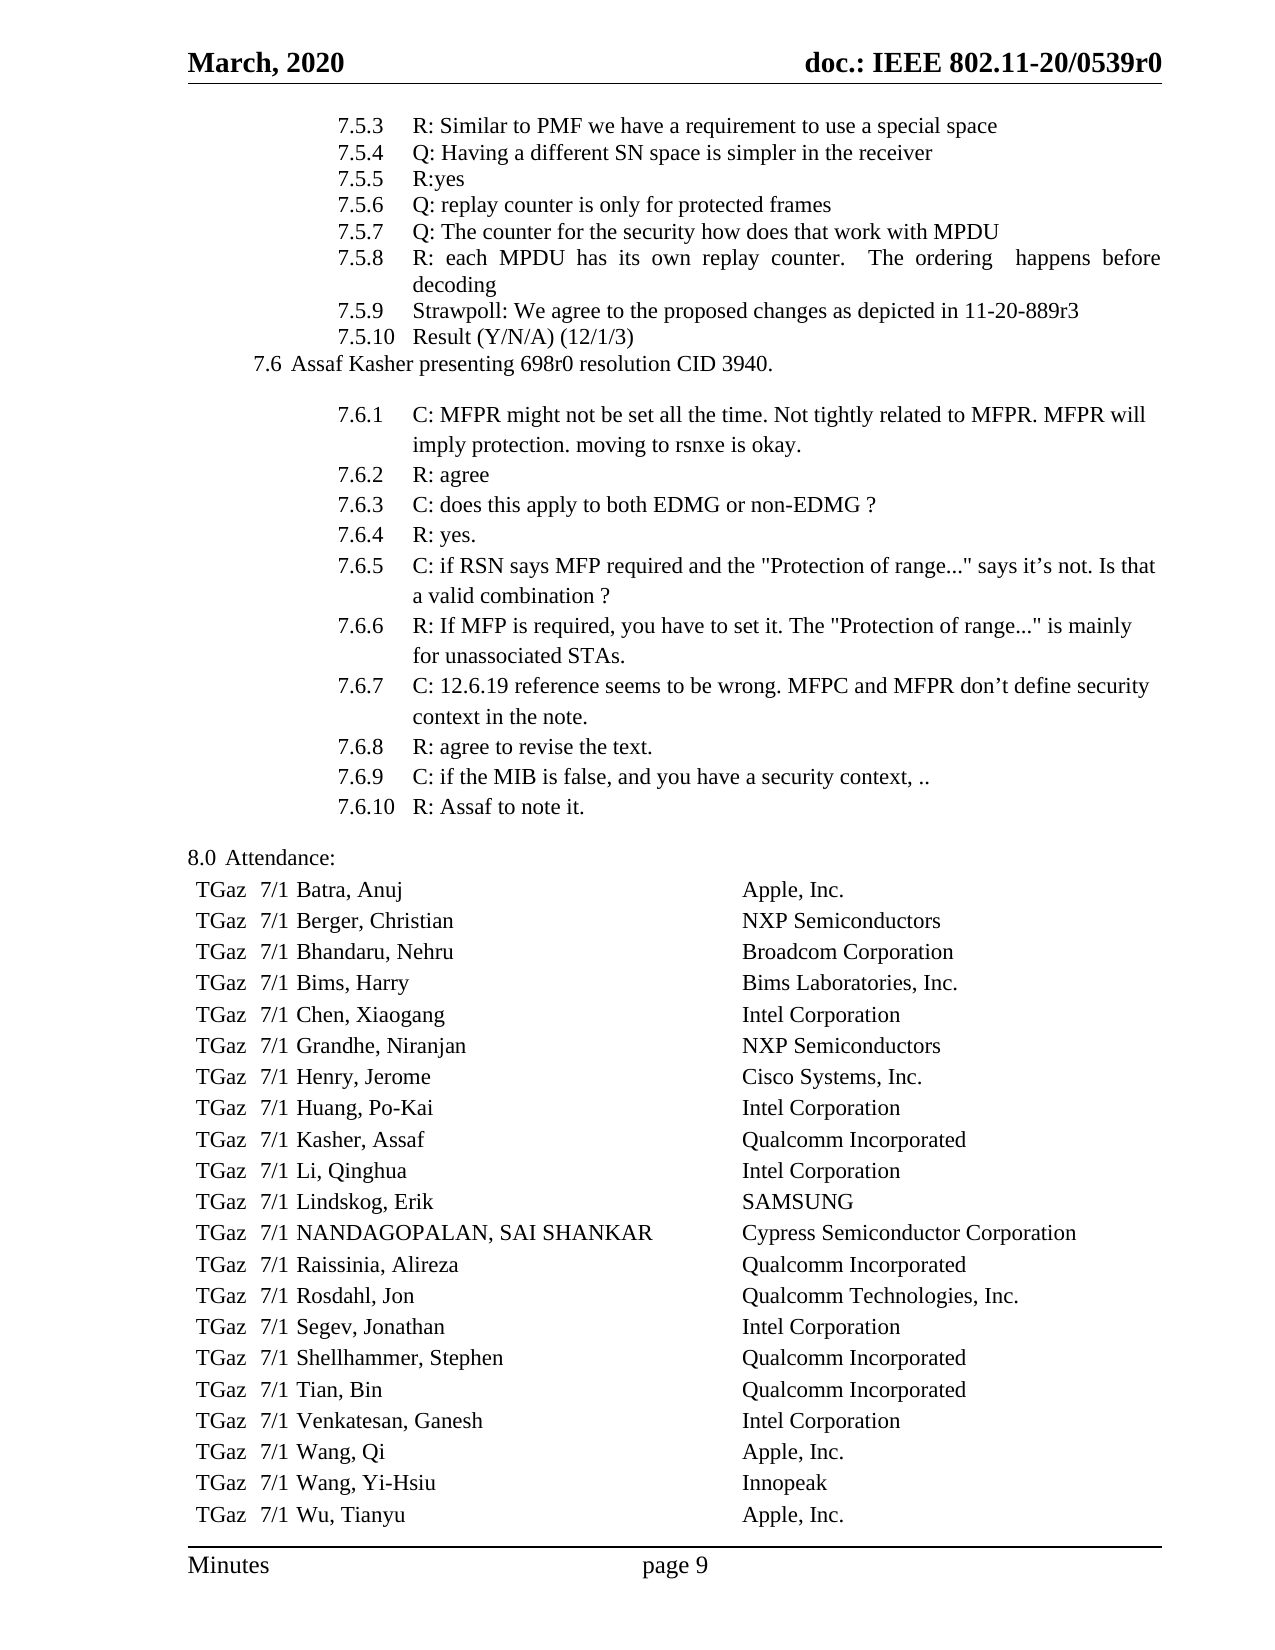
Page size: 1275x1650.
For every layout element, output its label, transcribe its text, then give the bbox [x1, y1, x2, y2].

table_cell Venkatesan, Ganesh [295, 1402, 740, 1433]
list C: MFPR might not be set all the time. Not tightly related to MFPR. MFPR will imply protection. moving to rsnxe is okay. [337, 401, 1162, 457]
table_cell SAMSUNG [740, 1183, 1158, 1214]
table_cell 7/1 [254, 1465, 294, 1496]
table_cell TGaz [188, 933, 254, 964]
table_cell TGaz [188, 1402, 254, 1433]
table_cell TGaz [188, 1340, 254, 1371]
table_cell 7/1 [254, 1215, 294, 1246]
table_cell 7/1 [254, 1496, 294, 1527]
table_cell Qualcomm Incorporated [740, 1340, 1158, 1371]
table_cell TGaz [188, 1152, 254, 1183]
table_cell TGaz [188, 1058, 254, 1089]
table_cell Cypress Semiconductor Corporation [740, 1215, 1158, 1246]
table_cell Intel Corporation [740, 1402, 1158, 1433]
table_cell 7/1 [254, 902, 294, 933]
table_cell Bims, Harry [295, 965, 740, 996]
table_cell 7/1 [254, 933, 294, 964]
table_cell TGaz [188, 1027, 254, 1058]
table_cell Intel Corporation [740, 996, 1158, 1027]
table_cell TGaz [188, 1215, 254, 1246]
table_cell TGaz [188, 1433, 254, 1464]
list C: 12.6.19 reference seems to be wrong. MFPC and MFPR don’t define security context in the note. [337, 673, 1162, 729]
table_cell Huang, Po-Kai [295, 1090, 740, 1121]
table_cell Tian, Bin [295, 1371, 740, 1402]
table_cell Lindskog, Erik [295, 1183, 740, 1214]
table_cell Wang, Yi-Hsiu [295, 1465, 740, 1496]
table_cell Berger, Christian [295, 902, 740, 933]
table_cell TGaz [188, 1496, 254, 1527]
table_cell Wu, Tianyu [295, 1496, 740, 1527]
table_cell TGaz [188, 1183, 254, 1214]
table_cell 7/1 [254, 996, 294, 1027]
table_cell Qualcomm Incorporated [740, 1371, 1158, 1402]
table_cell Wang, Qi [295, 1433, 740, 1464]
list C: if the MIB is false, and you have a security context, .. [337, 763, 1162, 789]
table_cell 7/1 [254, 1027, 294, 1058]
list Strawpoll: We agree to the proposed changes as depicted in 11-20-889r3 [337, 297, 1162, 323]
table_cell 7/1 [254, 1246, 294, 1277]
table_cell TGaz [188, 996, 254, 1027]
table_cell TGaz [188, 1246, 254, 1277]
table_cell Bhandaru, Nehru [295, 933, 740, 964]
table_cell Kasher, Assaf [295, 1121, 740, 1152]
list R: agree to revise the text. [337, 733, 1162, 759]
table_header TGaz [188, 871, 254, 902]
list R: agree [337, 461, 1162, 487]
table_cell TGaz [188, 1371, 254, 1402]
list Attendance: [187, 844, 1162, 871]
list C: does this apply to both EDMG or non-EDMG ? [337, 491, 1162, 518]
table_cell TGaz [188, 1465, 254, 1496]
table_cell TGaz [188, 965, 254, 996]
list R: If MFP is required, you have to set it. The "Protection of range..." is mainly for unassociated STAs. [337, 612, 1162, 669]
table_cell Segev, Jonathan [295, 1308, 740, 1339]
table_cell Rosdahl, Jon [295, 1277, 740, 1308]
table_cell Henry, Jerome [295, 1058, 740, 1089]
table_cell Shellhammer, Stephen [295, 1340, 740, 1371]
list R:yes [337, 165, 1162, 192]
table_cell TGaz [188, 1308, 254, 1339]
table_cell Qualcomm Incorporated [740, 1121, 1158, 1152]
list R: Similar to PMF we have a requirement to use a special space [337, 112, 1162, 139]
table_cell 7/1 [254, 1308, 294, 1339]
table_cell Grandhe, Niranjan [295, 1027, 740, 1058]
table_cell Qualcomm Technologies, Inc. [740, 1277, 1158, 1308]
table_cell 7/1 [254, 1340, 294, 1371]
table_cell TGaz [188, 1277, 254, 1308]
table_cell Intel Corporation [740, 1090, 1158, 1121]
table_cell 7/1 [254, 965, 294, 996]
table_header Apple, Inc. [740, 871, 1158, 902]
table_cell 7/1 [254, 1121, 294, 1152]
table_cell TGaz [188, 902, 254, 933]
list Q: replay counter is only for protected frames [337, 192, 1162, 218]
table_cell TGaz [188, 1121, 254, 1152]
table_cell Cisco Systems, Inc. [740, 1058, 1158, 1089]
table_cell TGaz [188, 1090, 254, 1121]
table_cell 7/1 [254, 1277, 294, 1308]
list R: Assaf to note it. [337, 793, 1162, 820]
table_cell NXP Semiconductors [740, 1027, 1158, 1058]
table_header Batra, Anuj [295, 871, 740, 902]
table_cell Qualcomm Incorporated [740, 1246, 1158, 1277]
table_cell Li, Qinghua [295, 1152, 740, 1183]
table_cell Intel Corporation [740, 1308, 1158, 1339]
table_cell Raissinia, Alireza [295, 1246, 740, 1277]
table_header 7/1 [254, 871, 294, 902]
list Assaf Kasher presenting 698r0 resolution CID 3940. [253, 350, 1162, 376]
table_cell Bims Laboratories, Inc. [740, 965, 1158, 996]
table_cell NXP Semiconductors [740, 902, 1158, 933]
table_cell NANDAGOPALAN, SAI SHANKAR [295, 1215, 740, 1246]
table_cell Apple, Inc. [740, 1496, 1158, 1527]
table_cell Apple, Inc. [740, 1433, 1158, 1464]
list Result (Y/N/A) (12/1/3) [337, 323, 1162, 350]
table_cell 7/1 [254, 1152, 294, 1183]
table_cell 7/1 [254, 1058, 294, 1089]
table_cell 7/1 [254, 1090, 294, 1121]
list R: each MPDU has its own replay counter. The ordering happens before decoding [337, 244, 1162, 297]
table_cell Chen, Xiaogang [295, 996, 740, 1027]
table_cell 7/1 [254, 1183, 294, 1214]
table_cell Broadcom Corporation [740, 933, 1158, 964]
list R: yes. [337, 522, 1162, 548]
list Q: The counter for the security how does that work with MPDU [337, 218, 1162, 244]
list C: if RSN says MFP required and the "Protection of range..." says it’s not. Is that a valid combination ? [337, 552, 1162, 608]
table_cell 7/1 [254, 1402, 294, 1433]
table_cell 7/1 [254, 1371, 294, 1402]
table_cell Intel Corporation [740, 1152, 1158, 1183]
table_cell 7/1 [254, 1433, 294, 1464]
list Q: Having a different SN space is simpler in the receiver [337, 139, 1162, 165]
table_cell Innopeak [740, 1465, 1158, 1496]
